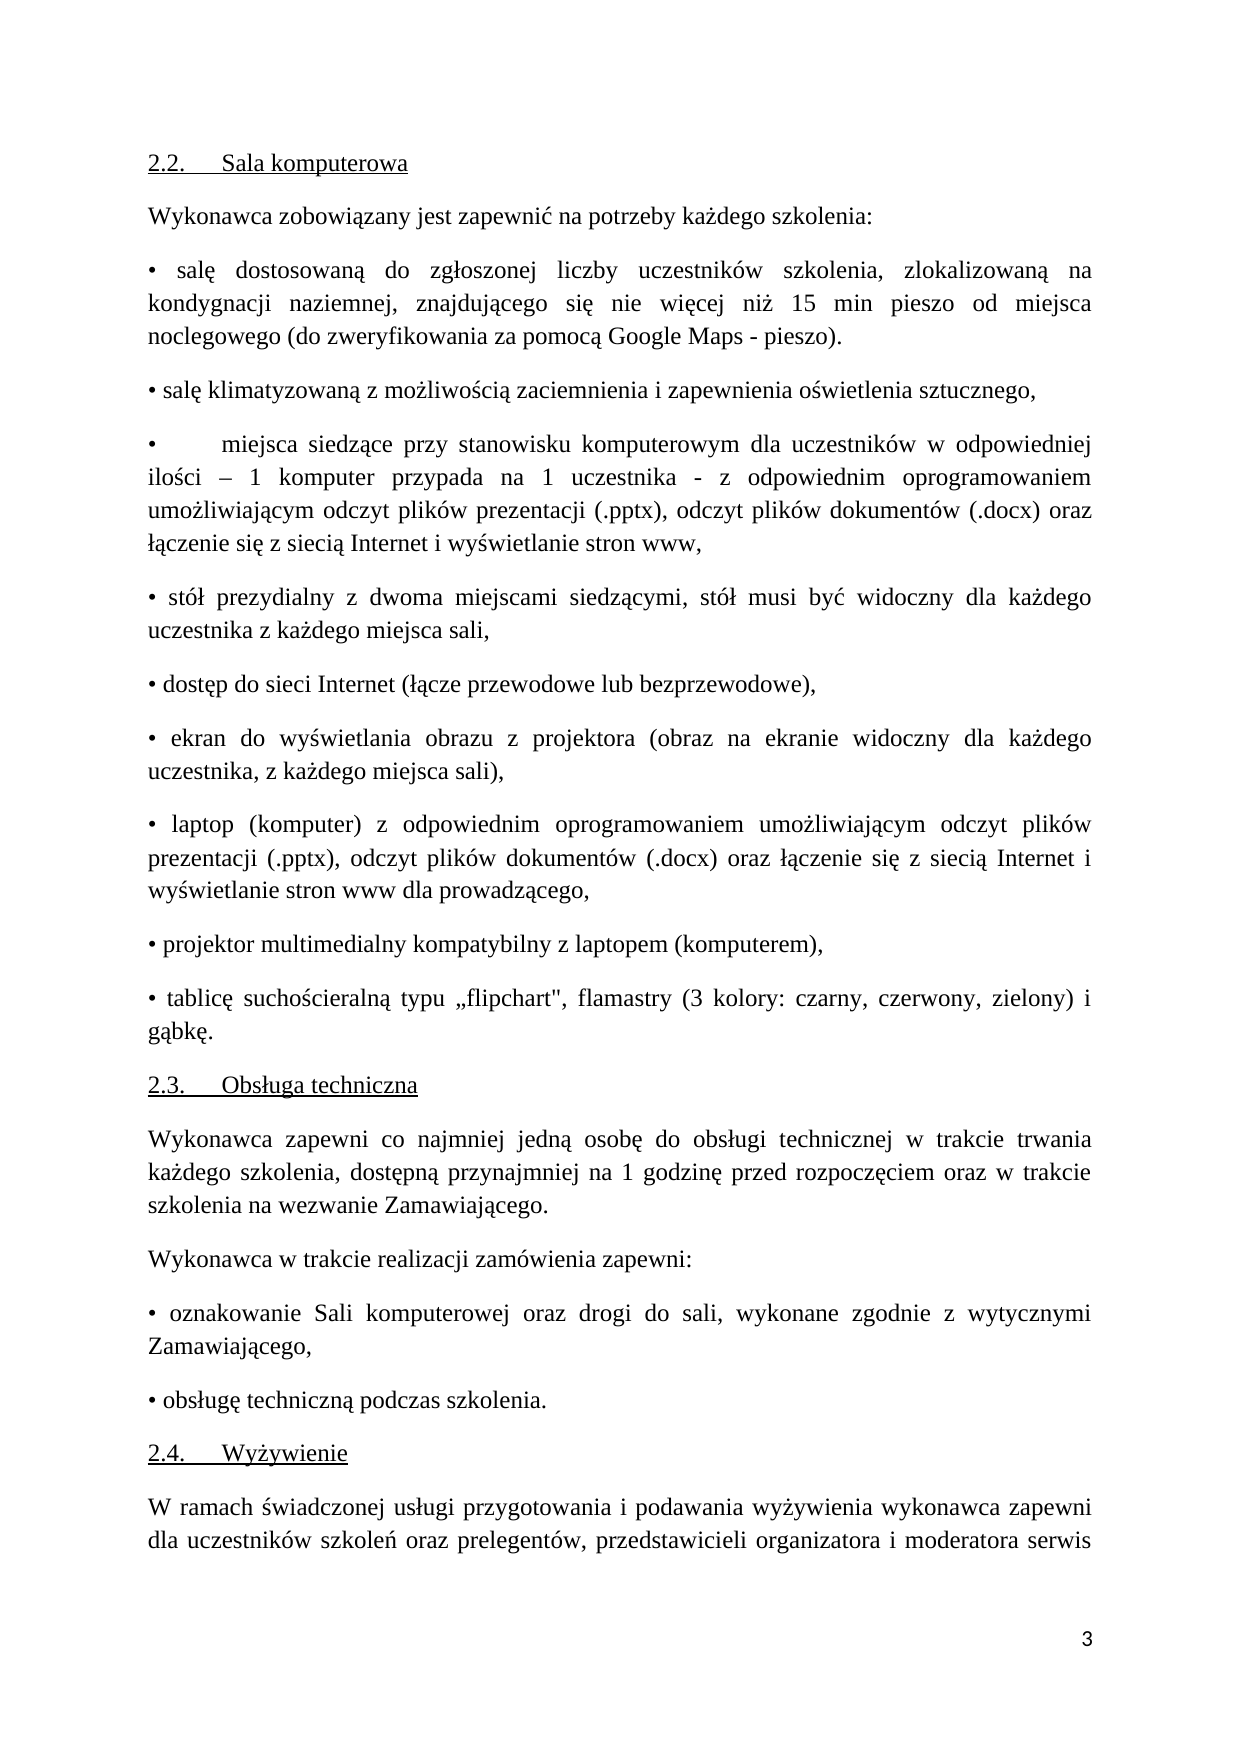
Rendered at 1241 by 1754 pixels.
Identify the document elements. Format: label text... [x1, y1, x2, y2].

text 2.3. Obsługa techniczna [148, 1070, 1093, 1099]
text • dostęp do sieci Internet (łącze przewodowe lub bezprzewodowe), [148, 669, 1093, 698]
text Wykonawca zapewni co najmniej jedną osobę do obsługi technicznej w trakcie trwania każdego szkolenia, dostępną przynajmniej na 1 godzinę przed rozpoczęciem oraz w trakcie szkolenia na wezwanie Zamawiającego. [148, 1124, 1093, 1219]
text • ekran do wyświetlania obrazu z projektora (obraz na ekranie widoczny dla każdego uczestnika, z każdego miejsca sali), [148, 723, 1093, 784]
text 2.2. Sala komputerowa [148, 148, 1093, 176]
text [148, 1492, 1093, 1554]
text • miejsca siedzące przy stanowisku komputerowym dla uczestników w odpowiedniej ilości – 1 komputer przypada na 1 uczestnika - z odpowiednim oprogramowaniem umożliwiającym odczyt plików prezentacji (.pptx), odczyt plików dokumentów (.docx) oraz łączenie się z siecią Internet i wyświetlanie stron www, [148, 429, 1093, 557]
text • salę klimatyzowaną z możliwością zaciemnienia i zapewnienia oświetlenia sztucznego, [148, 375, 1093, 404]
text • salę dostosowaną do zgłoszonej liczby uczestników szkolenia, zlokalizowaną na kondygnacji naziemnej, znajdującego się nie więcej niż 15 min pieszo od miejsca noclegowego (do zweryfikowania za pomocą Google Maps - pieszo). [148, 255, 1093, 350]
text 2.4. Wyżywienie [148, 1438, 1093, 1467]
text • laptop (komputer) z odpowiednim oprogramowaniem umożliwiającym odczyt plików prezentacji (.pptx), odczyt plików dokumentów (.docx) oraz łączenie się z siecią Internet i wyświetlanie stron www dla prowadzącego, [148, 809, 1093, 904]
text Wykonawca zobowiązany jest zapewnić na potrzeby każdego szkolenia: [148, 201, 1093, 230]
text • stół prezydialny z dwoma miejscami siedzącymi, stół musi być widoczny dla każdego uczestnika z każdego miejsca sali, [148, 582, 1093, 644]
text • tablicę suchościeralną typu „flipchart", flamastry (3 kolory: czarny, czerwony, zielony) i gąbkę. [148, 983, 1093, 1045]
text • obsługę techniczną podczas szkolenia. [148, 1385, 1093, 1413]
text Wykonawca w trakcie realizacji zamówienia zapewni: [148, 1244, 1093, 1273]
text • projektor multimedialny kompatybilny z laptopem (komputerem), [148, 929, 1093, 958]
text • oznakowanie Sali komputerowej oraz drogi do sali, wykonane zgodnie z wytycznymi Zamawiającego, [148, 1298, 1093, 1359]
